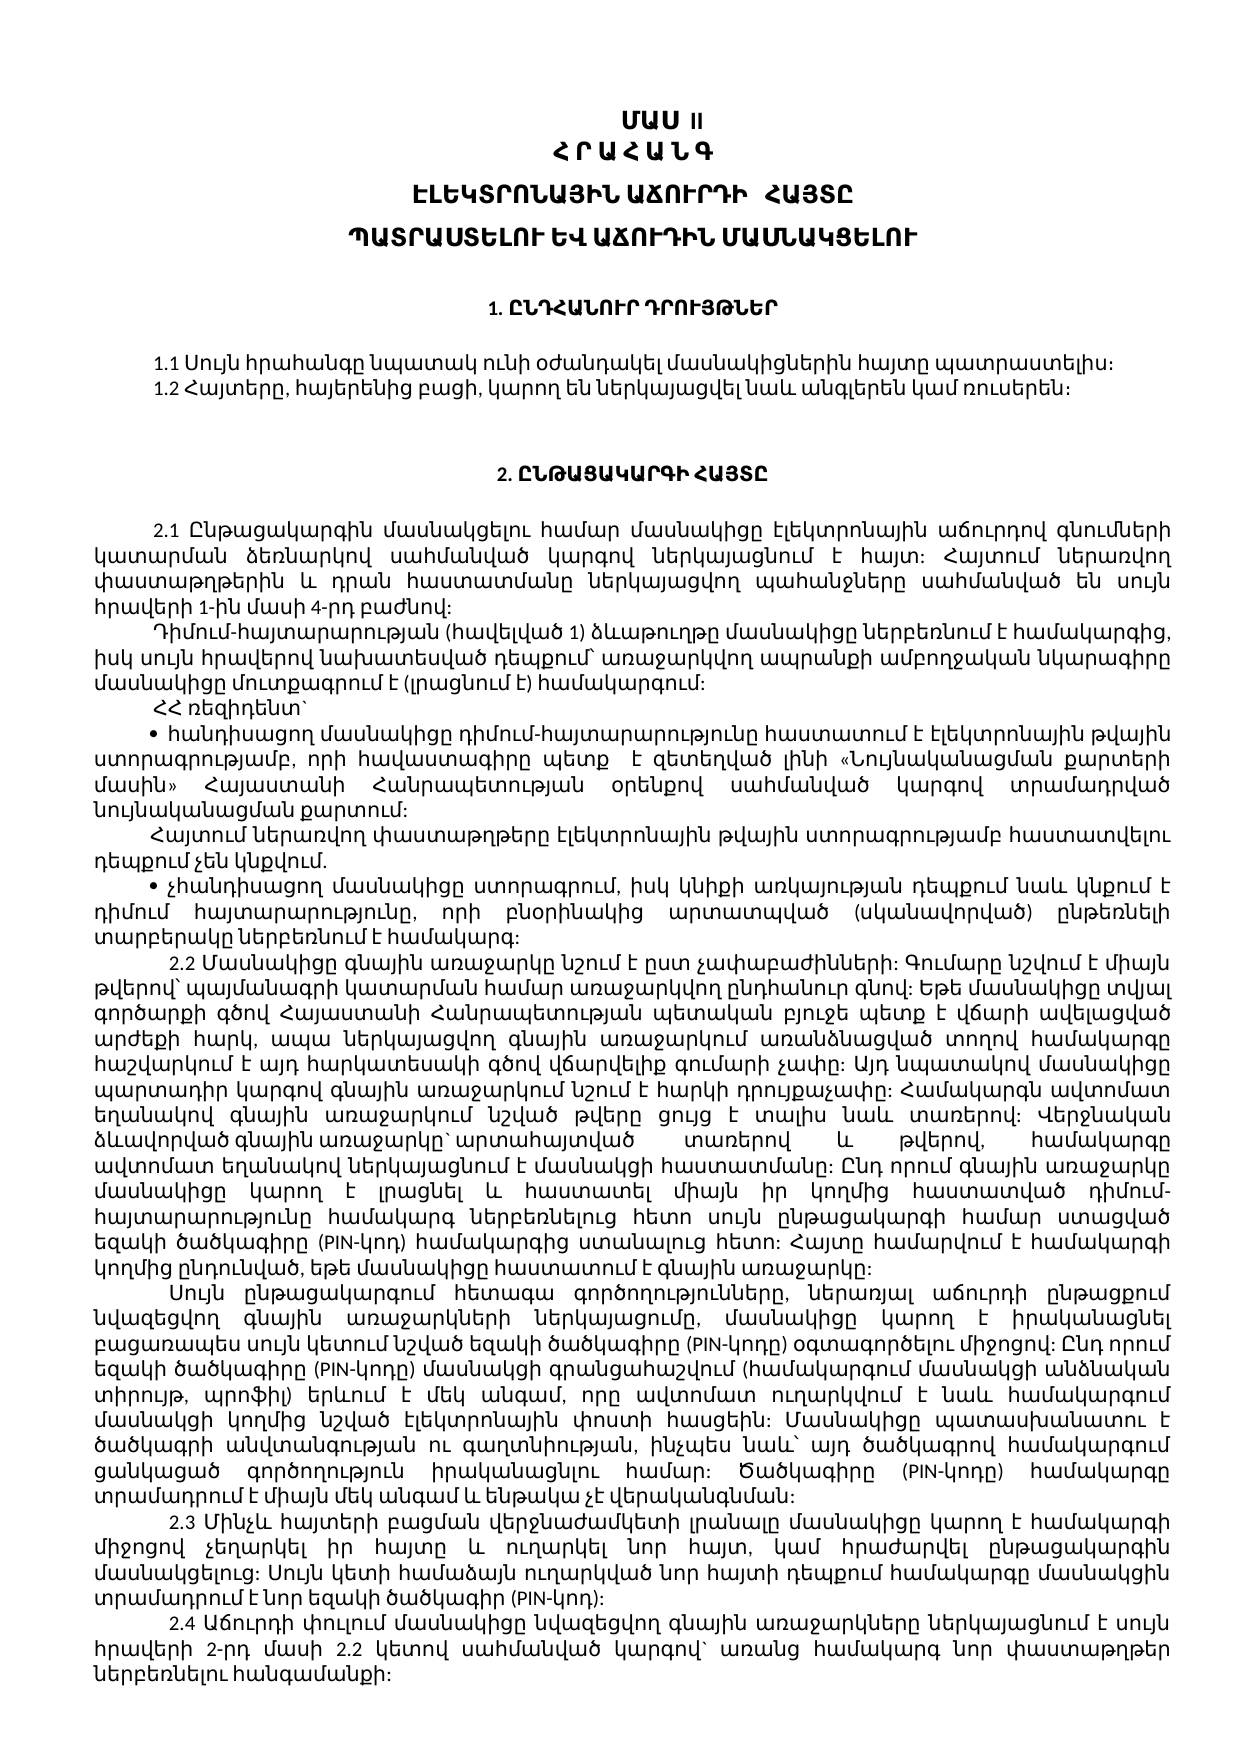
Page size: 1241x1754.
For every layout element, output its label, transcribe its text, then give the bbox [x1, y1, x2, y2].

text Սույն ընթացակարգում հետագա գործողությունները, ներառյալ աճուրդի ընթացքում նվազեցվող գնային առաջարկների ներկայացումը, մասնակիցը կարող է իրականացնել բացառապես սույն կետում նշված եզակի ծածկագիրը (PIN-կոդը) օգտագործելու միջոցով: Ընդ որում եզակի ծածկագիրը (PIN-կոդը) մասնակցի գրանցահաշվում (համակարգում մասնակցի անձնական տիրույթ, պրոֆիլ) երևում է մեկ անգամ, որը ավտոմատ ուղարկվում է նաև համակարգում մասնակցի կողմից նշված էլեկտրոնային փոստի հասցեին: Մասնակիցը պատասխանատու է ծածկագրի անվտանգության ու գաղտնիության, ինչպես նաև՝ այդ ծածկագրով համակարգում ցանկացած գործողություն իրականացնլու համար: Ծածկագիրը (PIN-կոդը) համակարգը տրամադրում է միայն մեկ անգամ և ենթակա չէ վերականգնման: [94, 1280, 1171, 1509]
text Հ Ր Ա Հ Ա Ն Գ [94, 136, 1172, 167]
text Դիմում-հայտարարության (հավելված 1) ձևաթուղթը մասնակիցը ներբեռնում է համակարգից, իսկ սույն հրավերով նախատեսված դեպքում՝ առաջարկվող ապրանքի ամբողջական նկարագիրը մասնակիցը մուտքագրում է (լրացնում է) համակարգում: [94, 619, 1171, 696]
text ՄԱՍ II [94, 106, 1171, 136]
text ԷԼԵԿՏՐՈՆԱՅԻՆ ԱՃՈՒՐԴԻ ՀԱՅՏԸ [94, 179, 1172, 209]
text 1. ԸՆԴՀԱՆՈՒՐ ԴՐՈՒՅԹՆԵՐ [94, 296, 1171, 321]
text ՊԱՏՐԱՍՏԵԼՈՒ ԵՎ ԱՃՈՒԴԻՆ ՄԱՍՆԱԿՑԵԼՈՒ [94, 222, 1172, 253]
text ՀՀ ռեզիդենտ` [94, 696, 1171, 721]
list չհանդիսացող մասնակիցը ստորագրում, իսկ կնիքի առկայության դեպքում նաև կնքում է դիմում հայտարարությունը, որի բնօրինակից արտատպված (սկանավորված) ընթեռնելի տարբերակը ներբեռնում է համակարգ: [94, 873, 1171, 950]
text 2.1 Ընթացակարգին մասնակցելու համար մասնակիցը էլեկտրոնային աճուրդով գնումների կատարման ձեռնարկով սահմանված կարգով ներկայացնում է հայտ: Հայտում ներառվող փաստաթղթերին և դրան հաստատմանը ներկայացվող պահանջները սահմանված են սույն հրավերի 1-ին մասի 4-րդ բաժնով: [94, 518, 1171, 619]
text 2.4 Աճուրդի փուլում մասնակիցը նվազեցվող գնային առաջարկները ներկայացնում է սույն հրավերի 2-րդ մասի 2.2 կետով սահմանված կարգով` առանց համակարգ նոր փաստաթղթեր ներբեռնելու հանգամանքի: [94, 1611, 1171, 1687]
text Հայտում ներառվող փաստաթղթերը էլեկտրոնային թվային ստորագրությամբ հաստատվելու դեպքում չեն կնքվում. [94, 823, 1171, 873]
text 2.3 Մինչև հայտերի բացման վերջնաժամկետի լրանալը մասնակիցը կարող է համակարգի միջոցով չեղարկել իր հայտը և ուղարկել նոր հայտ, կամ հրաժարվել ընթացակարգին մասնակցելուց: Սույն կետի համաձայն ուղարկված նոր հայտի դեպքում համակարգը մասնակցին տրամադրում է նոր եզակի ծածկագիր (PIN-կոդ): [94, 1509, 1171, 1611]
text 2.2 Մասնակիցը գնային առաջարկը նշում է ըստ չափաբաժինների: Գումարը նշվում է միայն թվերով՝ պայմանագրի կատարման համար առաջարկվող ընդհանուր գնով: Եթե մասնակիցը տվյալ գործարքի գծով Հայաստանի Հանրապետության պետական բյուջե պետք է վճարի ավելացված արժեքի հարկ, ապա ներկայացվող գնային առաջարկում առանձնացված տողով համակարգը հաշվարկում է այդ հարկատեսակի գծով վճարվելիք գումարի չափը: Այդ նպատակով մասնակիցը պարտադիր կարգով գնային առաջարկում նշում է հարկի դրույքաչափը: Համակարգն ավտոմատ եղանակով գնային առաջարկում նշված թվերը ցույց է տալիս նաև տառերով: Վերջնական ձևավորված գնային առաջարկը` արտահայտված տառերով և թվերով, համակարգը ավտոմատ եղանակով ներկայացնում է մասնակցի հաստատմանը: Ընդ որում գնային առաջարկը մասնակիցը կարող է լրացնել և հաստատել միայն իր կողմից հաստատված դիմում-հայտարարությունը համակարգ ներբեռնելուց հետո սույն ընթացակարգի համար ստացված եզակի ծածկագիրը (PIN-կոդ) համակարգից ստանալուց հետո: Հայտը համարվում է համակարգի կողմից ընդունված, եթե մասնակիցը հաստատում է գնային առաջարկը: [94, 950, 1171, 1280]
list հանդիսացող մասնակիցը դիմում-հայտարարությունը հաստատում է էլեկտրոնային թվային ստորագրությամբ, որի հավաստագիրը պետք է զետեղված լինի «Նույնականացման քարտերի մասին» Հայաստանի Հանրապետության օրենքով սահմանված կարգով տրամադրված նույնականացման քարտում: [94, 721, 1171, 823]
text 2. ԸՆԹԱՑԱԿԱՐԳԻ ՀԱՅՏԸ [94, 462, 1171, 487]
text 1.1 Սույն հրահանգը նպատակ ունի օժանդակել մասնակիցներին հայտը պատրաստելիս։ [94, 350, 1171, 375]
text 1.2 Հայտերը, հայերենից բացի, կարող են ներկայացվել նաև անգլերեն կամ ռուսերեն։ [94, 375, 1171, 401]
